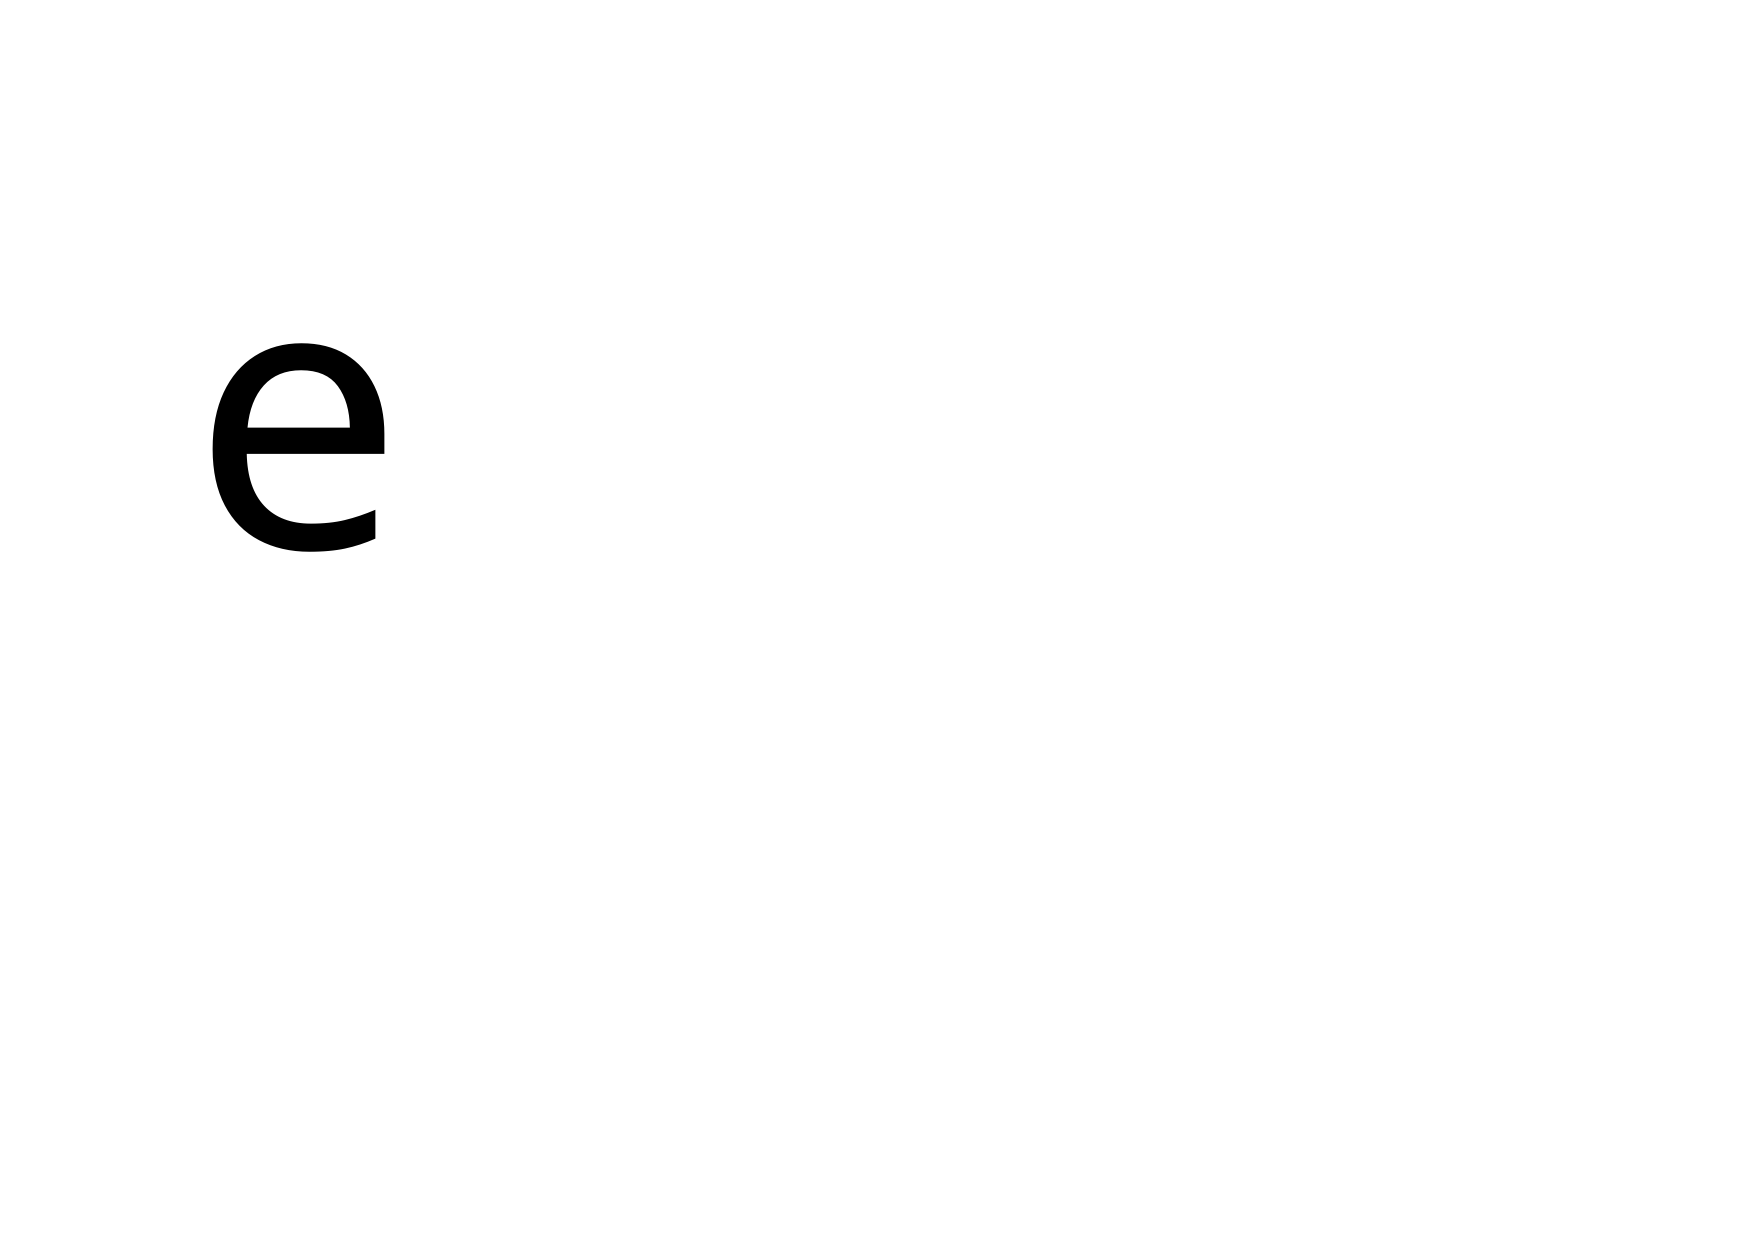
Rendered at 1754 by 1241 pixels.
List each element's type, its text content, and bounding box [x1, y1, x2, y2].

text das Gemüse [192, 148, 1606, 658]
